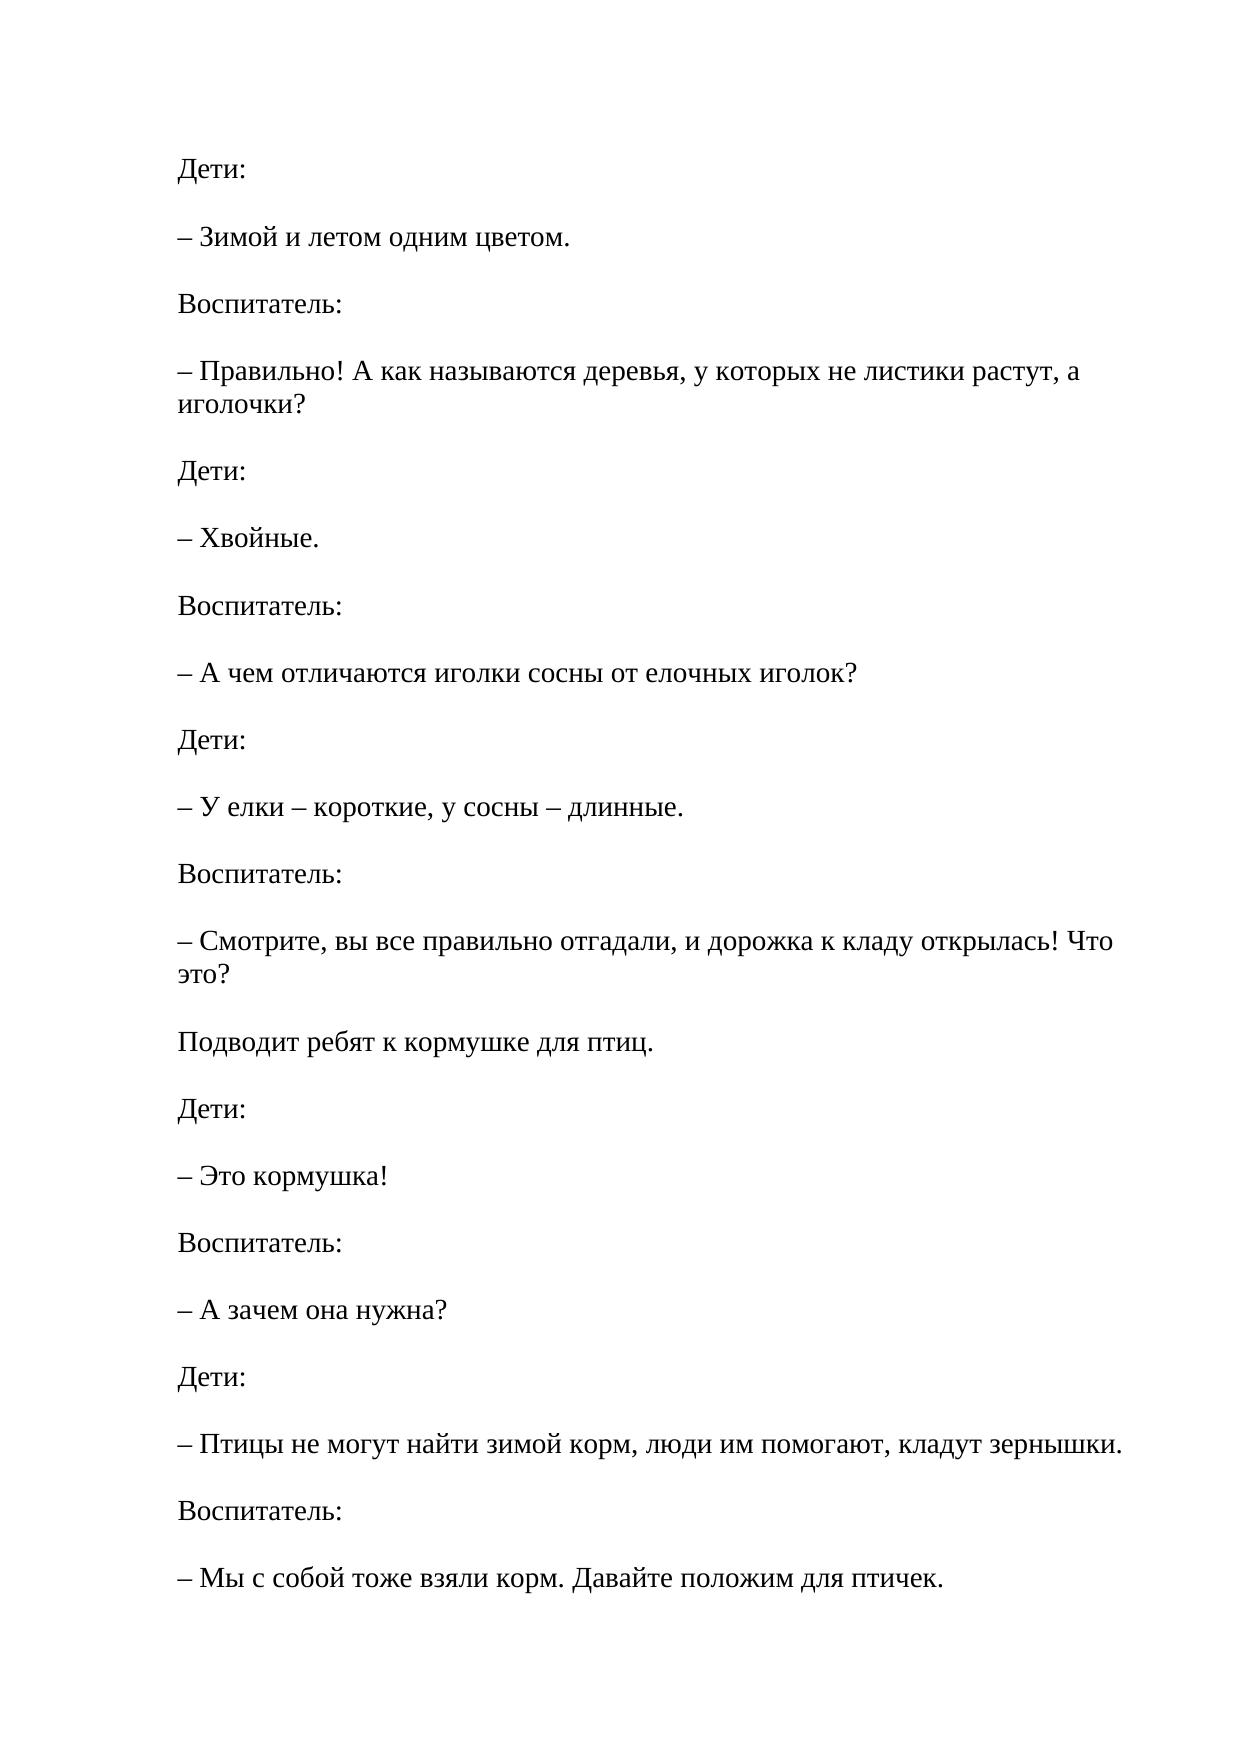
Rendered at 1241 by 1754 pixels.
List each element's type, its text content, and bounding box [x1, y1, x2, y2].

text – Зимой и летом одним цветом. [177, 219, 1152, 252]
text – Птицы не могут найти зимой корм, люди им помогают, кладут зернышки. [177, 1426, 1152, 1460]
text – А чем отличаются иголки сосны от елочных иголок? [177, 655, 1152, 688]
text Дети: [177, 1091, 1152, 1124]
text Воспитатель: [177, 856, 1152, 889]
text Воспитатель: [177, 1493, 1152, 1527]
text Подводит ребят к кормушке для птиц. [177, 1024, 1152, 1057]
text Дети: [177, 1359, 1152, 1393]
text Воспитатель: [177, 1225, 1152, 1258]
text – Это кормушка! [177, 1158, 1152, 1191]
text Дети: [177, 152, 1152, 185]
text Дети: [177, 453, 1152, 487]
text Воспитатель: [177, 286, 1152, 319]
text – А зачем она нужна? [177, 1292, 1152, 1326]
text Дети: [177, 722, 1152, 755]
text Воспитатель: [177, 588, 1152, 621]
text – У елки – короткие, у сосны – длинные. [177, 789, 1152, 822]
text – Правильно! А как называются деревья, у которых не листики растут, а иголочки? [177, 353, 1152, 420]
text – Хвойные. [177, 521, 1152, 554]
text – Мы с собой тоже взяли корм. Давайте положим для птичек. [177, 1560, 1152, 1594]
text – Смотрите, вы все правильно отгадали, и дорожка к кладу открылась! Что это? [177, 923, 1152, 990]
